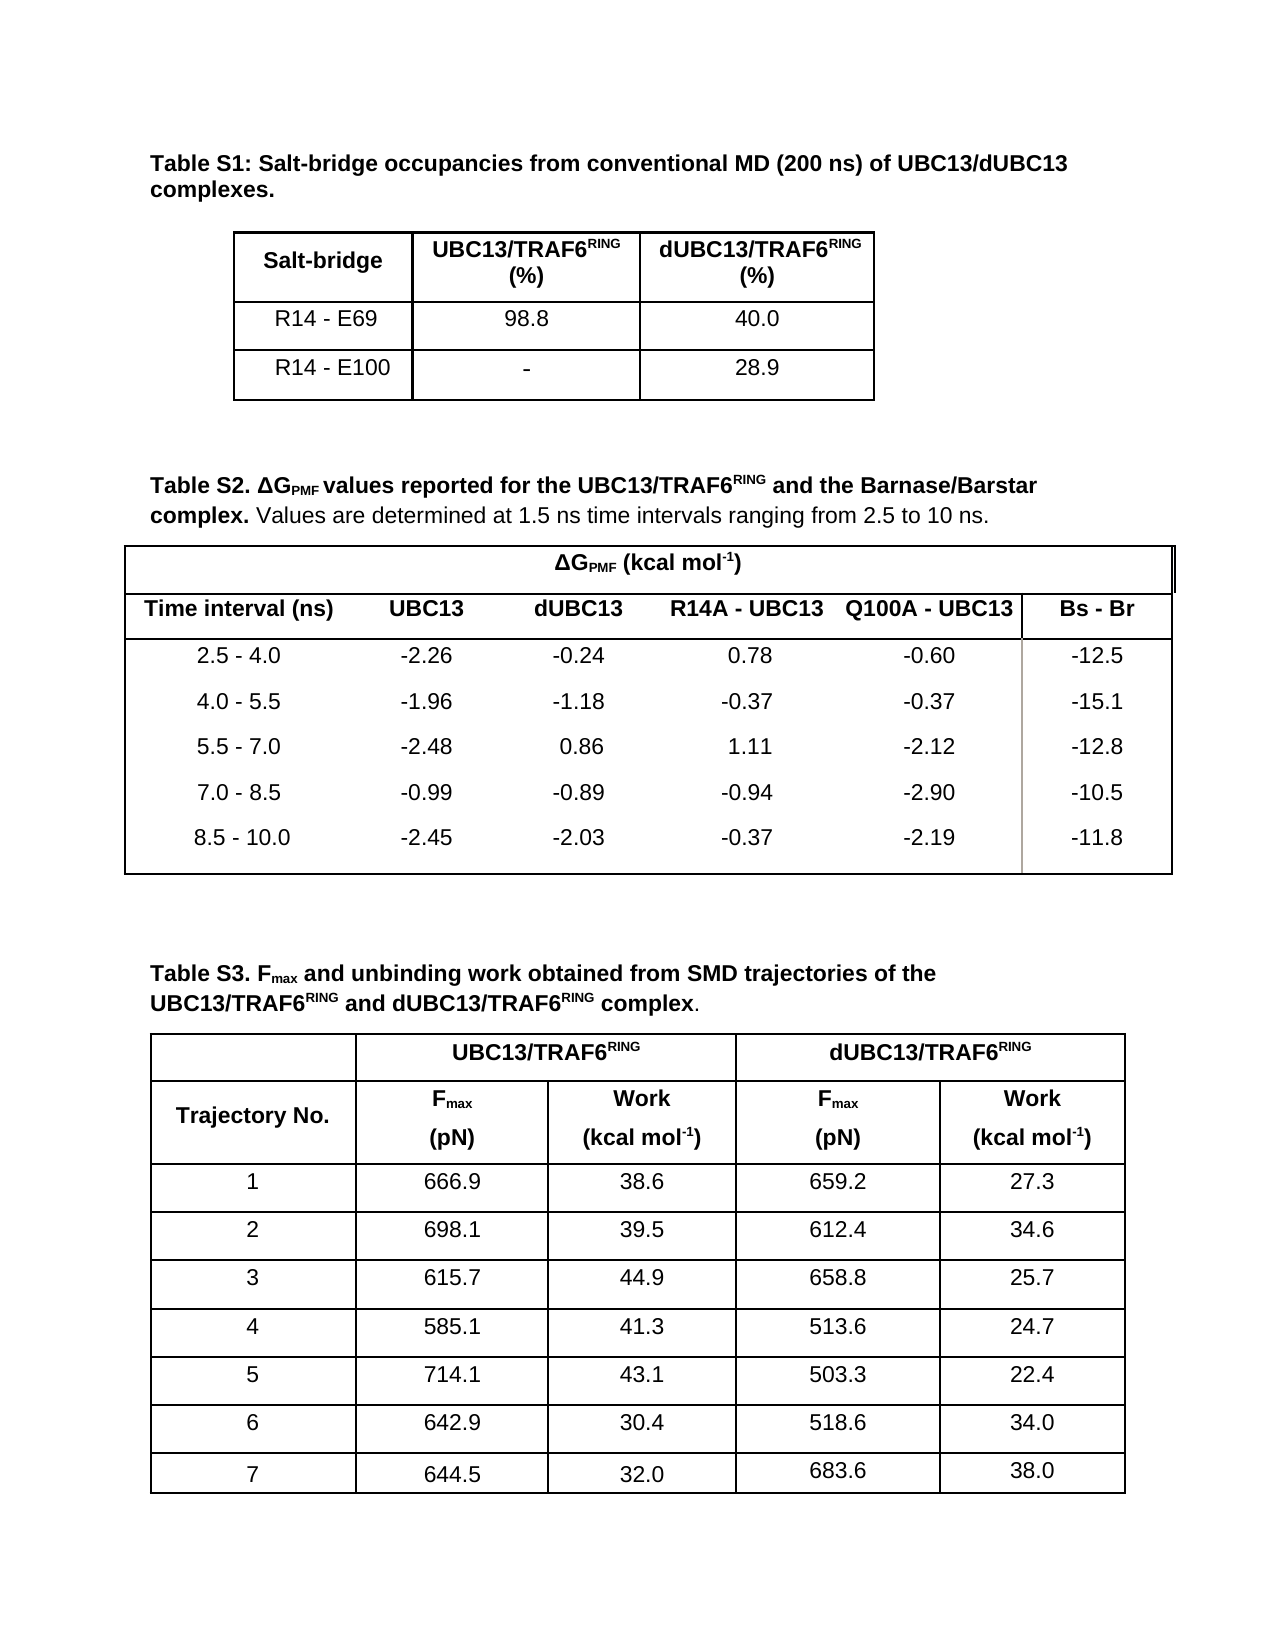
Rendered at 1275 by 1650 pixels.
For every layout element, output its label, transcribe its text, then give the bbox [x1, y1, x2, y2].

table_cell UBC13 [353, 595, 498, 638]
table_cell 28.9 [641, 351, 873, 398]
table_cell -0.37 [658, 822, 835, 872]
table_cell 615.7 [357, 1261, 547, 1307]
table_cell 30.4 [549, 1406, 735, 1452]
table_cell - [414, 351, 639, 398]
text Table S1: Salt-bridge occupancies from conventional MD (200 ns) of UBC13/dUBC13 complexes. [150, 150, 1125, 203]
table_cell -2.90 [835, 777, 1021, 822]
table_cell -2.12 [835, 731, 1021, 777]
table_cell -12.8 [1023, 731, 1171, 777]
table_cell 714.1 [357, 1358, 547, 1404]
table_cell -15.1 [1023, 685, 1171, 731]
table_cell 7.0 - 8.5 [126, 777, 353, 822]
table_cell 4 [152, 1310, 355, 1356]
table_cell -2.19 [835, 822, 1021, 872]
table_header dUBC13/TRAF6RING [737, 1035, 1124, 1080]
table_cell 5.5 - 7.0 [126, 731, 353, 777]
table_cell 5 [152, 1358, 355, 1404]
table_cell -12.5 [1023, 640, 1171, 685]
table_cell 43.1 [549, 1358, 735, 1404]
table_cell Work (kcal mol-1) [941, 1082, 1124, 1163]
table_cell -0.60 [835, 640, 1021, 685]
table_header UBC13/TRAF6RING [357, 1035, 735, 1080]
table_cell 34.6 [941, 1213, 1124, 1259]
table_cell 585.1 [357, 1310, 547, 1356]
table_cell dUBC13 [499, 595, 657, 638]
table_cell 3 [152, 1261, 355, 1307]
table_header dUBC13/TRAF6RING (%) [641, 234, 873, 301]
table_cell -11.8 [1023, 822, 1171, 872]
table_header ΔGPMF (kcal mol-1) [126, 547, 1171, 592]
table_cell Fmax (pN) [737, 1082, 939, 1163]
table_cell 642.9 [357, 1406, 547, 1452]
table_cell -0.37 [835, 685, 1021, 731]
table_cell -0.94 [658, 777, 835, 822]
table_cell 518.6 [737, 1406, 939, 1452]
table_cell 0.78 [658, 640, 835, 685]
table_cell -2.48 [353, 731, 498, 777]
text Table S2. ΔGPMF values reported for the UBC13/TRAF6RING and the Barnase/Barstar complex. Values are determined at 1.5 ns time intervals ranging from 2.5 to 10 ns. [150, 472, 1125, 528]
table_cell 666.9 [357, 1165, 547, 1211]
table_cell -2.03 [499, 822, 657, 872]
table_cell 38.6 [549, 1165, 735, 1211]
table_cell -0.37 [658, 685, 835, 731]
table_cell 98.8 [414, 303, 639, 348]
table_cell 41.3 [549, 1310, 735, 1356]
table_cell 1.11 [658, 731, 835, 777]
table_cell 38.0 [941, 1454, 1124, 1492]
table_cell 22.4 [941, 1358, 1124, 1404]
table_cell 2.5 - 4.0 [126, 640, 353, 685]
table_cell 39.5 [549, 1213, 735, 1259]
table_cell 44.9 [549, 1261, 735, 1307]
table_cell Time interval (ns) [126, 595, 353, 638]
table_cell 32.0 [549, 1454, 735, 1492]
table_cell 6 [152, 1406, 355, 1452]
table_cell -1.18 [499, 685, 657, 731]
table_cell 24.7 [941, 1310, 1124, 1356]
table_header [152, 1035, 355, 1080]
table_cell Fmax (pN) [357, 1082, 547, 1163]
table_cell R14A - UBC13 [658, 595, 835, 638]
table_header Salt-bridge [235, 234, 411, 301]
table_cell R14 - E69 [235, 303, 411, 348]
table_cell 644.5 [357, 1454, 547, 1492]
table_cell 25.7 [941, 1261, 1124, 1307]
table_header UBC13/TRAF6RING (%) [414, 234, 639, 301]
table_cell 698.1 [357, 1213, 547, 1259]
table_cell -0.99 [353, 777, 498, 822]
table_cell -2.45 [353, 822, 498, 872]
table_cell 0.86 [499, 731, 657, 777]
table_cell 658.8 [737, 1261, 939, 1307]
table_cell 2 [152, 1213, 355, 1259]
table_cell 612.4 [737, 1213, 939, 1259]
table_cell 8.5 - 10.0 [126, 822, 353, 872]
table_cell Trajectory No. [152, 1082, 355, 1163]
table_cell R14 - E100 [235, 351, 411, 398]
table_cell 683.6 [737, 1454, 939, 1492]
table_cell -10.5 [1023, 777, 1171, 822]
table_cell 513.6 [737, 1310, 939, 1356]
text Table S3. Fmax and unbinding work obtained from SMD trajectories of the UBC13/TRAF6RING and dUBC13/TRAF6RING complex. [150, 960, 1125, 1017]
table_cell 1 [152, 1165, 355, 1211]
table_cell 4.0 - 5.5 [126, 685, 353, 731]
table_cell 7 [152, 1454, 355, 1492]
table_cell 27.3 [941, 1165, 1124, 1211]
table_cell Work (kcal mol-1) [549, 1082, 735, 1163]
table_cell -1.96 [353, 685, 498, 731]
table_cell -2.26 [353, 640, 498, 685]
table_cell 659.2 [737, 1165, 939, 1211]
table_cell Bs - Br [1023, 595, 1171, 638]
table_cell Q100A - UBC13 [835, 595, 1021, 638]
table_cell 40.0 [641, 303, 873, 348]
table_cell 503.3 [737, 1358, 939, 1404]
table_cell -0.24 [499, 640, 657, 685]
table_cell -0.89 [499, 777, 657, 822]
table_cell 34.0 [941, 1406, 1124, 1452]
